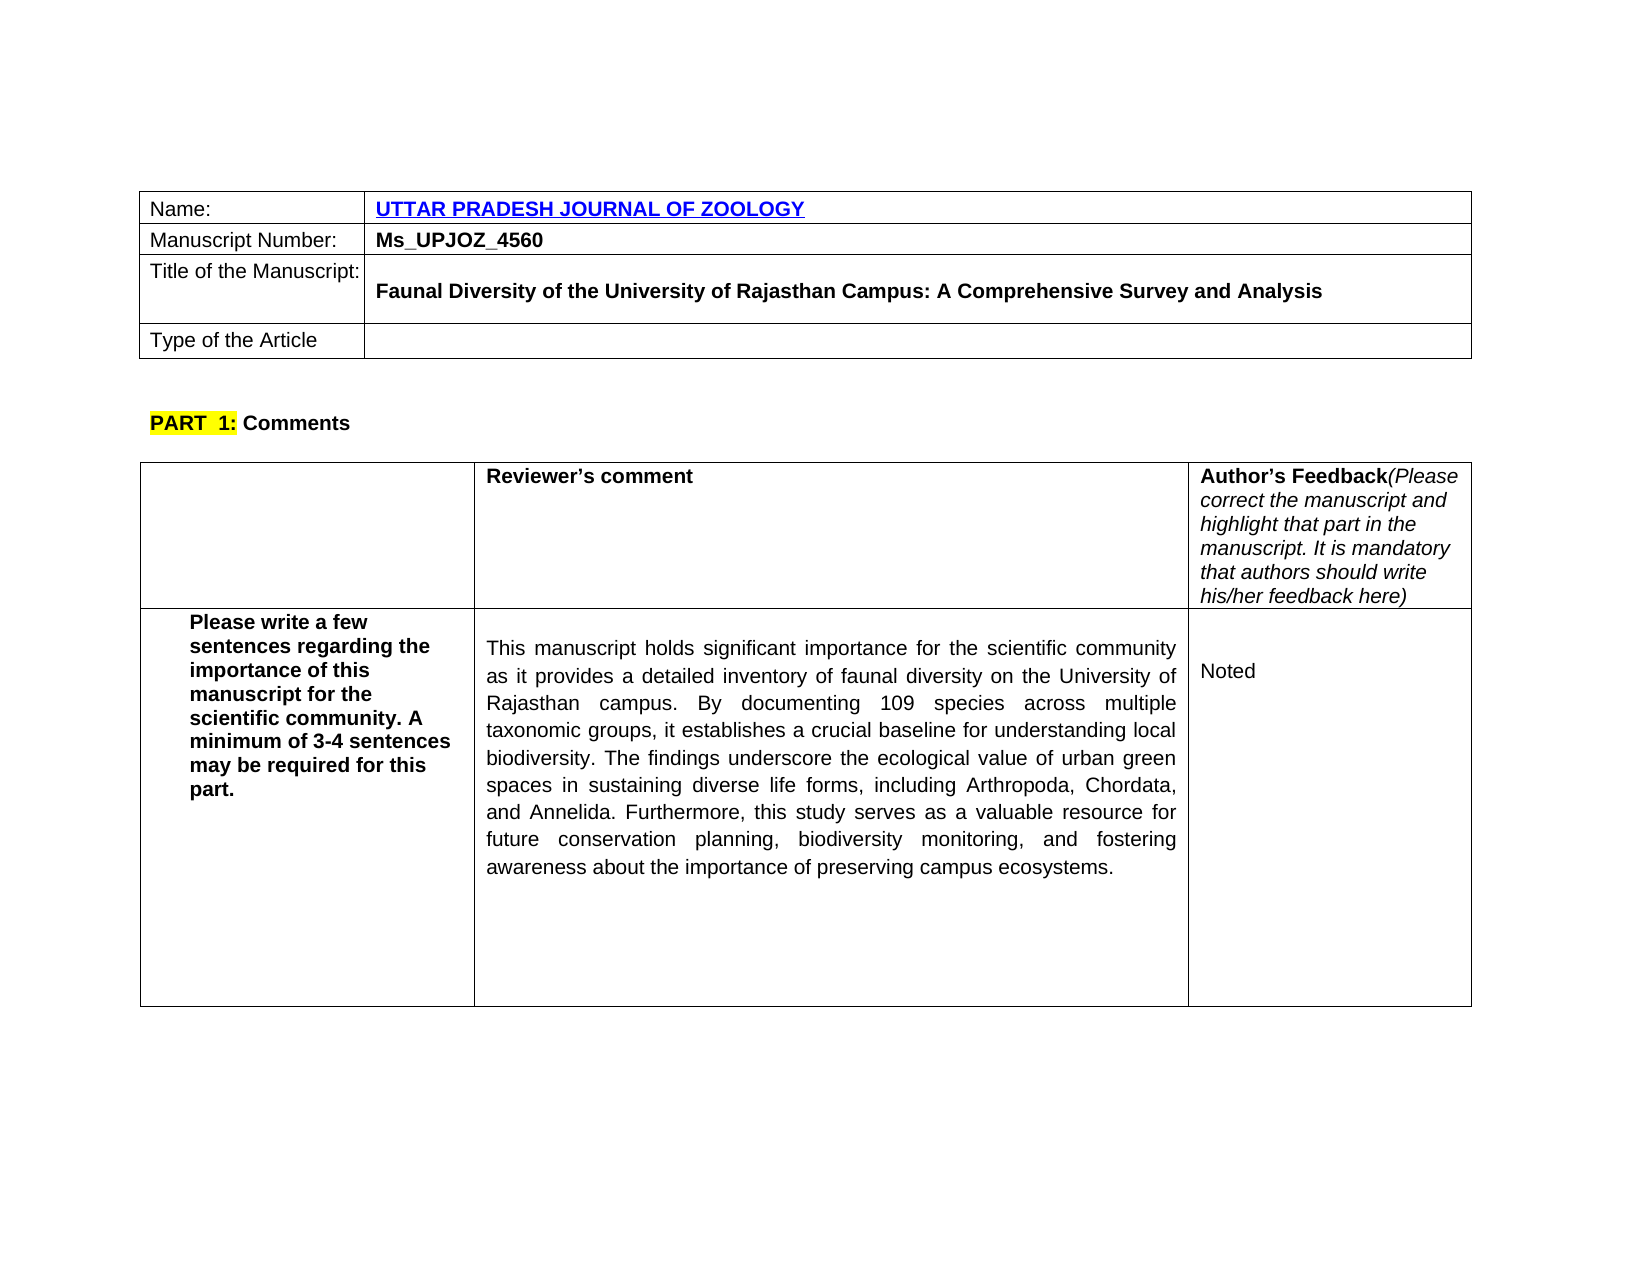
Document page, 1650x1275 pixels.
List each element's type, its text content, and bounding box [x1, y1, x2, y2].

table_header Name: [140, 192, 364, 222]
text PART 1: Comments [237, 411, 1500, 435]
table_cell This manuscript holds significant importance for the scientific community as it provides a detailed inventory of faunal diversity on the University of Rajasthan campus. By documenting 109 species across multiple taxonomic groups, it establishes a crucial baseline for understanding local biodiversity. The findings underscore the ecological value of urban green spaces in sustaining diverse life forms, including Arthropoda, Chordata, and Annelida. Furthermore, this study serves as a valuable resource for future conservation planning, biodiversity monitoring, and fostering awareness about the importance of preserving campus ecosystems. [475, 609, 1188, 1006]
table_cell Manuscript Number: [140, 224, 364, 254]
table_header Author’s Feedback(Please correct the manuscript and highlight that part in the manuscript. It is mandatory that authors should write his/her feedback here) [1189, 463, 1471, 608]
table_header Reviewer’s comment [475, 463, 1188, 608]
table_cell Please write a few sentences regarding the importance of this manuscript for the scientific community. A minimum of 3-4 sentences may be required for this part. [141, 609, 474, 1006]
table_header [141, 463, 474, 608]
table_cell Ms_UPJOZ_4560 [365, 224, 1471, 254]
table_cell Type of the Article [140, 324, 364, 358]
table_cell Noted [1189, 609, 1471, 1006]
table_cell [365, 324, 1471, 358]
table_cell Title of the Manuscript: [140, 255, 364, 322]
table_header UTTAR PRADESH JOURNAL OF ZOOLOGY [365, 192, 1471, 222]
table_cell Faunal Diversity of the University of Rajasthan Campus: A Comprehensive Survey and Analysis [365, 255, 1471, 322]
